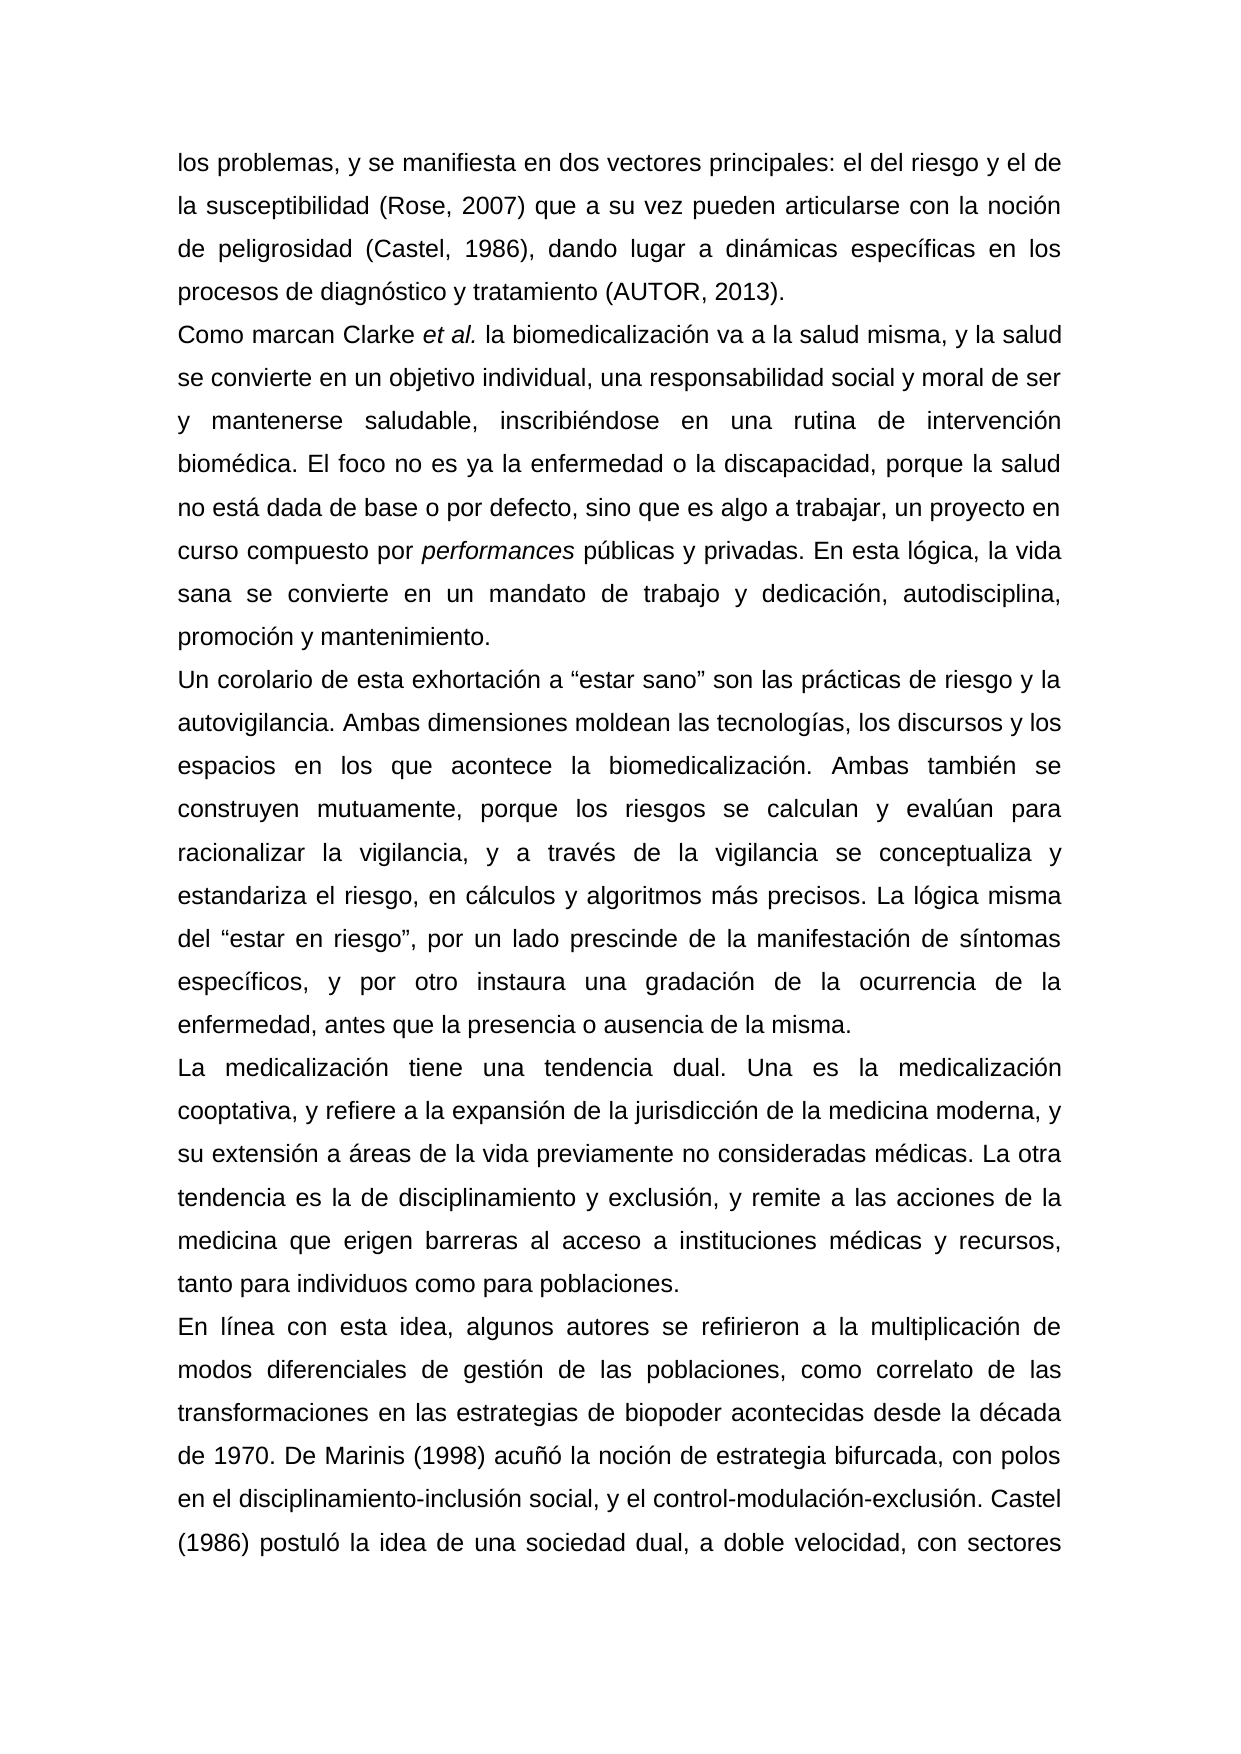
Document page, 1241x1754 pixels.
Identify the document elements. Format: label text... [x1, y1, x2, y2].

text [177, 1312, 1063, 1556]
text La medicalización tiene una tendencia dual. Una es la medicalización cooptativa, y refiere a la expansión de la jurisdicción de la medicina moderna, y su extensión a áreas de la vida previamente no consideradas médicas. La otra tendencia es la de disciplinamiento y exclusión, y remite a las acciones de la medicina que erigen barreras al acceso a instituciones médicas y recursos, tanto para individuos como para poblaciones. [177, 1053, 1063, 1298]
text Como marcan Clarke et al. la biomedicalización va a la salud misma, y la salud se convierte en un objetivo individual, una responsabilidad social y moral de ser y mantenerse saludable, inscribiéndose en una rutina de intervención biomédica. El foco no es ya la enfermedad o la discapacidad, porque la salud no está dada de base o por defecto, sino que es algo a trabajar, un proyecto en curso compuesto por performances públicas y privadas. En esta lógica, la vida sana se convierte en un mandato de trabajo y dedicación, autodisciplina, promoción y mantenimiento. [177, 320, 1063, 651]
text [177, 148, 1063, 306]
text Un corolario de esta exhortación a “estar sano” son las prácticas de riesgo y la autovigilancia. Ambas dimensiones moldean las tecnologías, los discursos y los espacios en los que acontece la biomedicalización. Ambas también se construyen mutuamente, porque los riesgos se calculan y evalúan para racionalizar la vigilancia, y a través de la vigilancia se conceptualiza y estandariza el riesgo, en cálculos y algoritmos más precisos. La lógica misma del “estar en riesgo”, por un lado prescinde de la manifestación de síntomas específicos, y por otro instaura una gradación de la ocurrencia de la enfermedad, antes que la presencia o ausencia de la misma. [177, 665, 1063, 1039]
